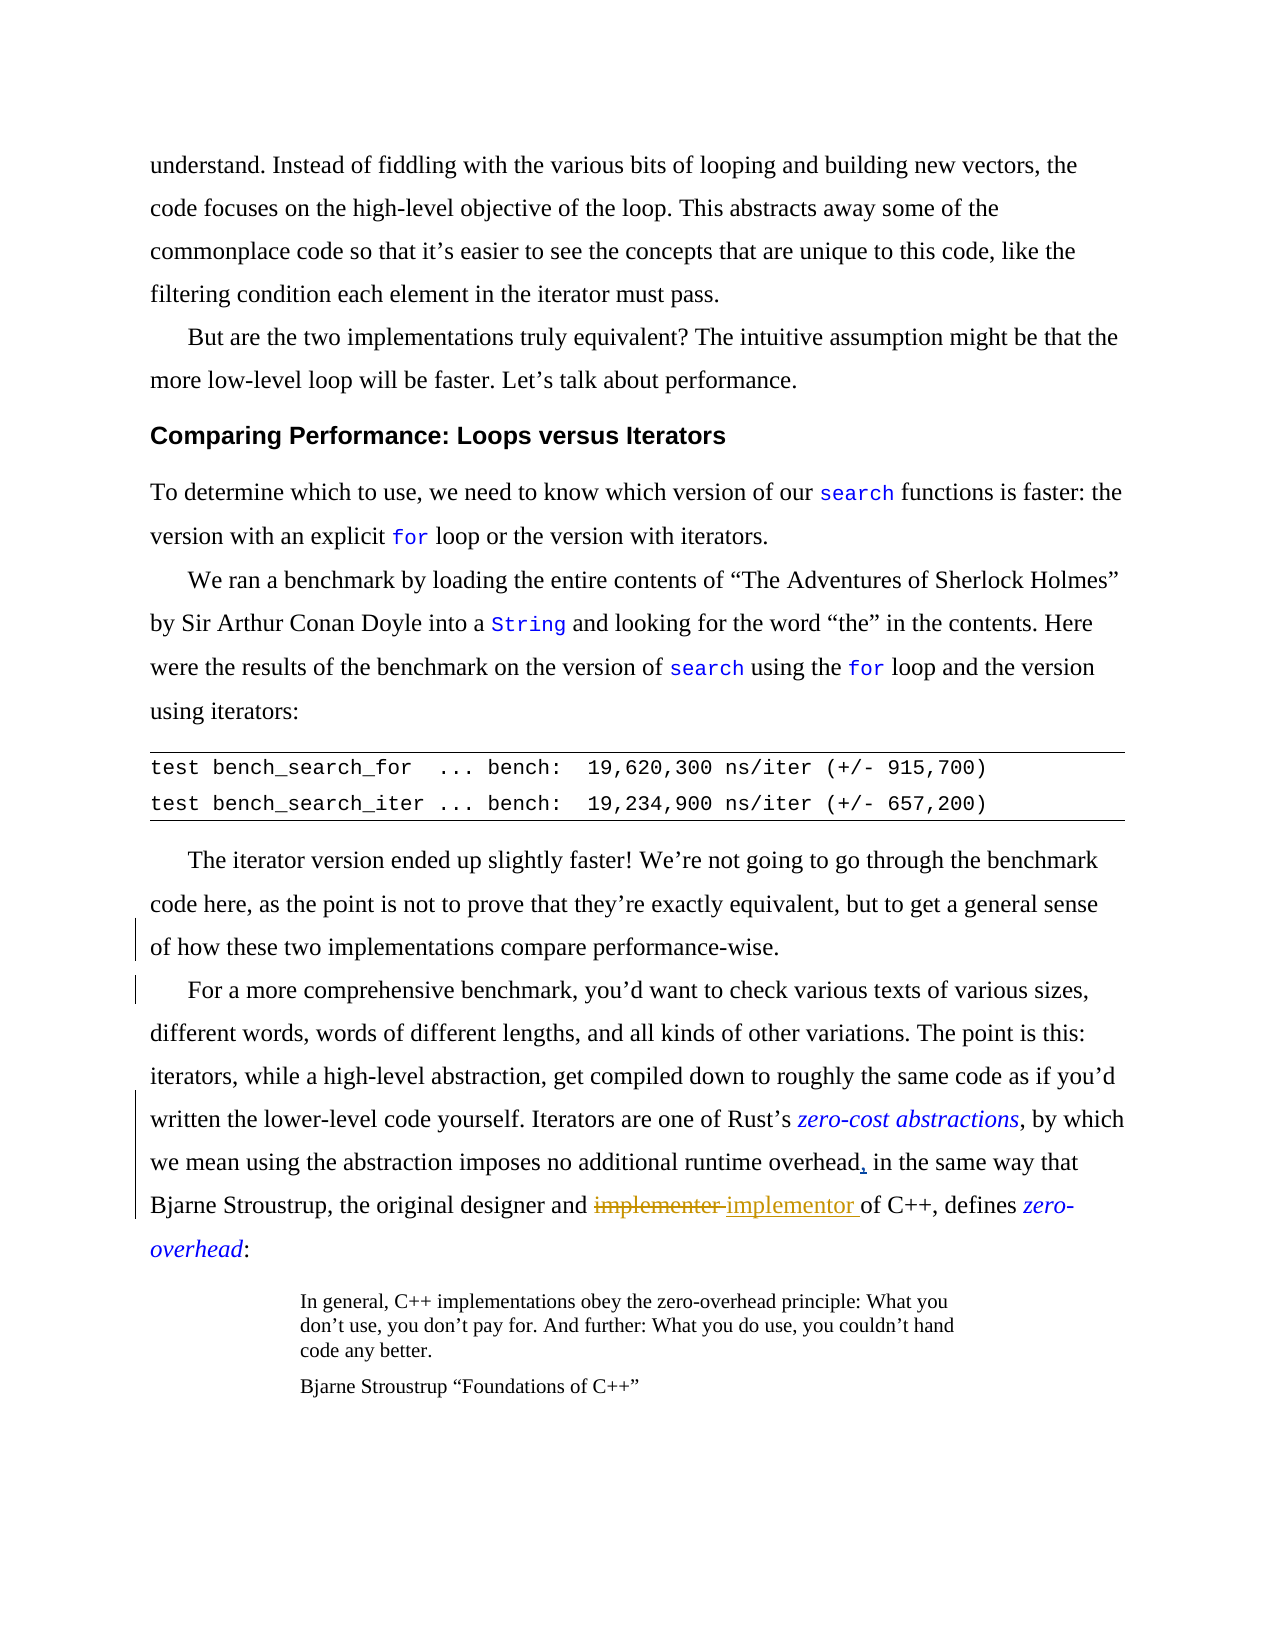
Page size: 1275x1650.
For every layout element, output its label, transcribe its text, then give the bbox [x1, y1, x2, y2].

text To determine which to use, we need to know which version of our search functions is faster: the version with an explicit for loop or the version with iterators. [150, 477, 1125, 550]
text Comparing Performance: Loops versus Iterators [150, 421, 1125, 450]
text Bjarne Stroustrup “Foundations of C++” [300, 1374, 975, 1398]
text test bench_search_for ... bench: 19,620,300 ns/iter (+/- 915,700) [150, 753, 1125, 781]
text But are the two implementations truly equivalent? The intuitive assumption might be that the more low-level loop will be faster. Let’s talk about performance. [150, 322, 1125, 394]
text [150, 150, 1125, 308]
text In general, C++ implementations obey the zero-overhead principle: What you don’t use, you don’t pay for. And further: What you do use, you couldn’t hand code any better. [300, 1289, 975, 1362]
text The iterator version ended up slightly faster! We’re not going to go through the benchmark code here, as the point is not to prove that they’re exactly equivalent, but to get a general sense of how these two implementations compare performance-wise. [150, 846, 1125, 961]
text test bench_search_iter ... bench: 19,234,900 ns/iter (+/- 657,200) [150, 792, 1125, 820]
text We ran a benchmark by loading the entire contents of “The Adventures of Sherlock Holmes” by Sir Arthur Conan Doyle into a String and looking for the word “the” in the contents. Here were the results of the benchmark on the version of search using the for loop and the version using iterators: [150, 565, 1125, 725]
text For a more comprehensive benchmark, you’d want to check various texts of various sizes, different words, words of different lengths, and all kinds of other variations. The point is this: iterators, while a high-level abstraction, get compiled down to roughly the same code as if you’d written the lower-level code yourself. Iterators are one of Rust’s zero-cost abstractions, by which we mean using the abstraction imposes no additional runtime overhead in the same way that Bjarne Stroustrup, the original designer and of C++, defines zero-overhead: [150, 975, 1125, 1262]
